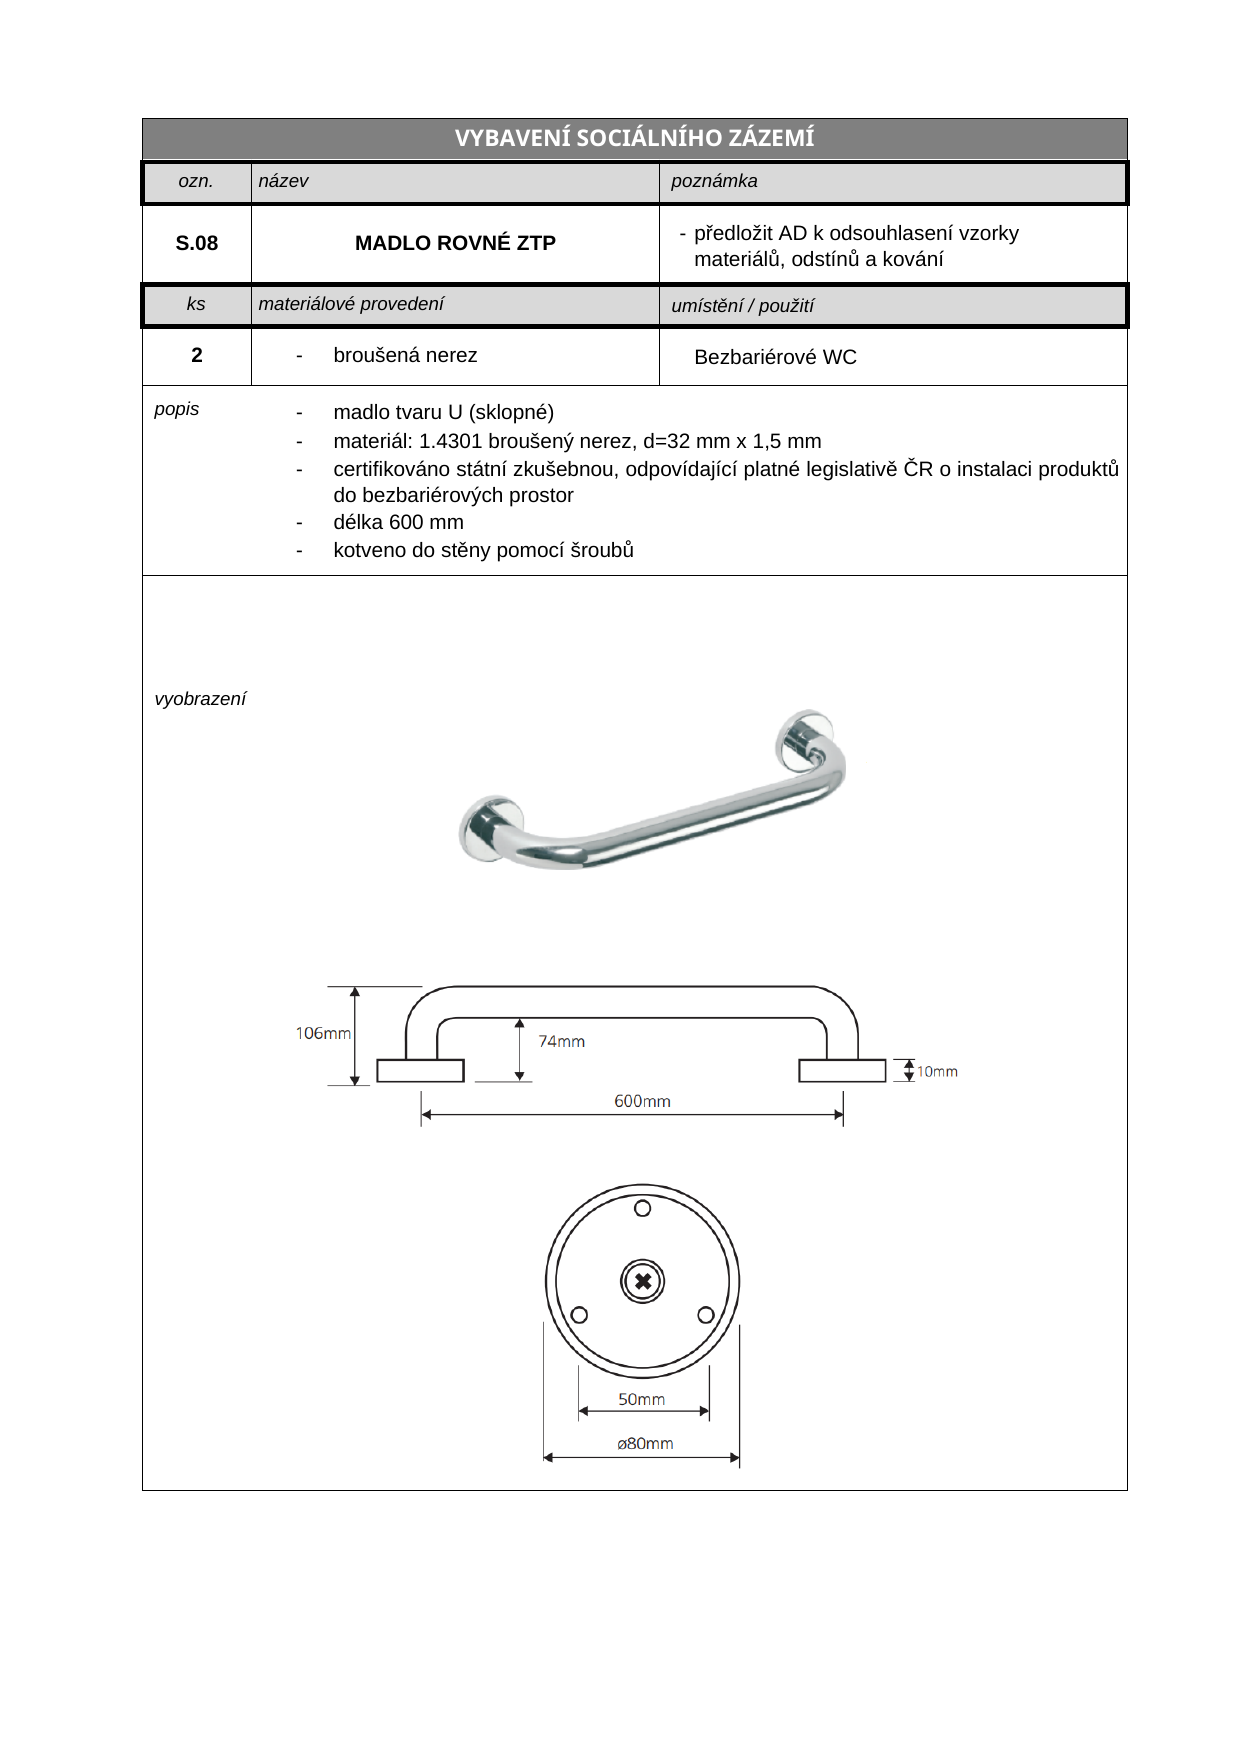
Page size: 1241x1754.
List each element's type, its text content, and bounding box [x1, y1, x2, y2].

table_cell ks [145, 287, 251, 324]
table_cell 2 [143, 329, 251, 385]
table_cell poznámka [660, 164, 1125, 202]
table_cell umístění / použití [660, 287, 1125, 324]
table_cell madlo tvaru U (sklopné) materiál: 1.4301 broušený nerez, d=32 mm x 1,5 mm certifikováno státní zkušebnou, odpovídající platné legislativě ČR o instalaci produktů do bezbariérových prostor délka 600 mm kotveno do stěny pomocí šroubů [251, 386, 1127, 575]
table_cell Bezbariérové WC [660, 329, 1127, 385]
table_cell vyobrazení [143, 576, 1127, 1139]
table_cell [143, 1140, 1127, 1490]
table_cell předložit AD k odsouhlasení vzorky materiálů, odstínů a kování [660, 206, 1127, 282]
picture [286, 972, 960, 1128]
picture [532, 1174, 754, 1479]
table_header VYBAVENÍ SOCIÁLNÍHO ZÁZEMÍ [143, 119, 1127, 159]
table_cell S.08 [143, 206, 251, 282]
table_cell MADLO ROVNÉ ZTP [252, 206, 659, 282]
table_cell ozn. [145, 164, 251, 202]
table_cell název [252, 164, 659, 202]
picture [452, 692, 867, 912]
table_cell materiálové provedení [252, 287, 659, 324]
table_cell broušená nerez [252, 329, 659, 385]
table_cell popis [143, 386, 251, 575]
